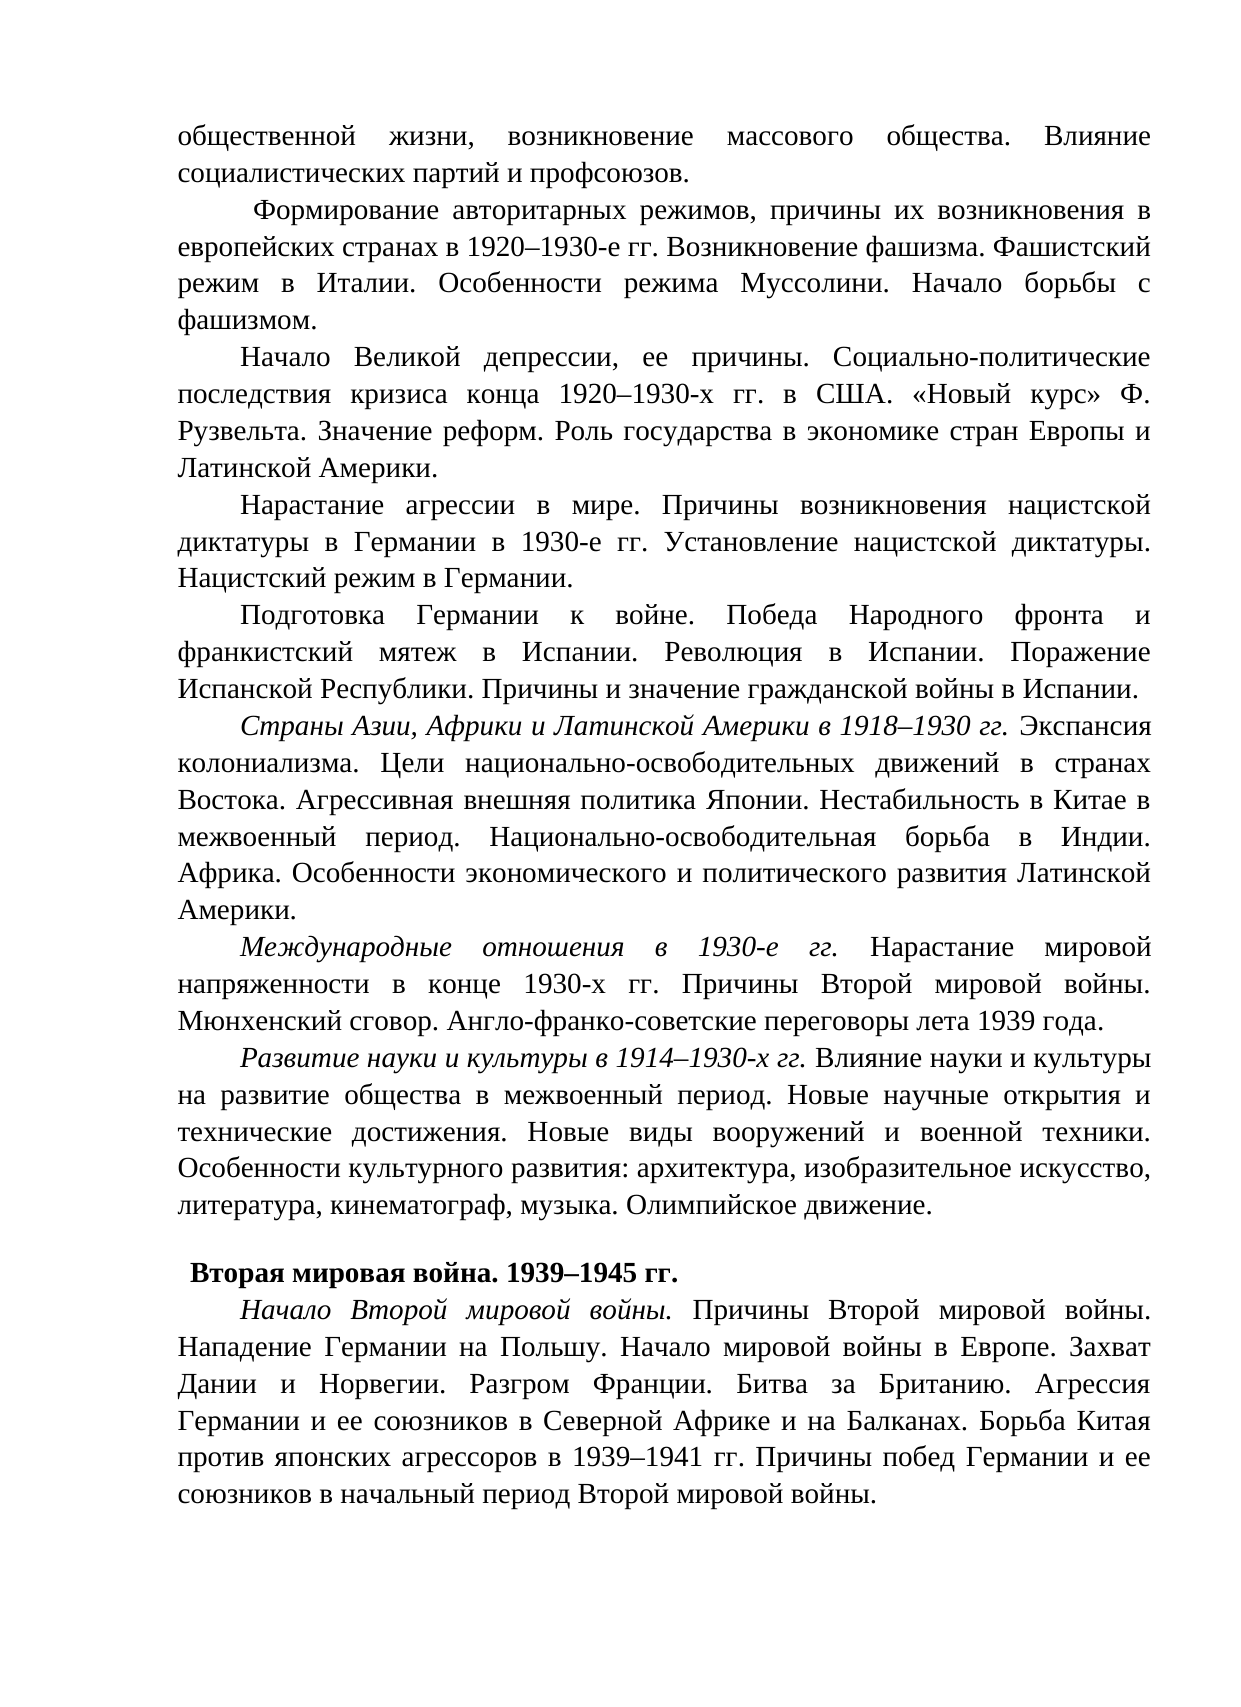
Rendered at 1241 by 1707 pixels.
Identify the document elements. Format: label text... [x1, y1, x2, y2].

text Нарастание агрессии в мире. Причины возникновения нацистской диктатуры в Германии в 1930-е гг. Установление нацистской диктатуры. Нацистский режим в Германии. [177, 487, 1152, 594]
text Развитие науки и культуры в 1914–1930-х гг. Влияние науки и культуры на развитие общества в межвоенный период. Новые научные открытия и технические достижения. Новые виды вооружений и военной техники. Особенности культурного развития: архитектура, изобразительное искусство, литература, кинематограф, музыка. Олимпийское движение. [177, 1040, 1152, 1221]
text Страны Азии, Африки и Латинской Америки в 1918–1930 гг. Экспансия колониализма. Цели национально-освободительных движений в странах Востока. Агрессивная внешняя политика Японии. Нестабильность в Китае в межвоенный период. Национально-освободительная борьба в Индии. Африка. Особенности экономического и политического развития Латинской Америки. [177, 708, 1152, 926]
text Формирование авторитарных режимов, причины их возникновения в европейских странах в 1920–1930-е гг. Возникновение фашизма. Фашистский режим в Италии. Особенности режима Муссолини. Начало борьбы с фашизмом. [177, 192, 1152, 336]
text Начало Великой депрессии, ее причины. Социально-политические последствия кризиса конца 1920–1930-х гг. в США. «Новый курс» Ф. Рузвельта. Значение реформ. Роль государства в экономике стран Европы и Латинской Америки. [177, 339, 1152, 483]
text Начало Второй мировой войны. Причины Второй мировой войны. Нападение Германии на Польшу. Начало мировой войны в Европе. Захват Дании и Норвегии. Разгром Франции. Битва за Британию. Агрессия Германии и ее союзников в Северной Африке и на Балканах. Борьба Китая против японских агрессоров в 1939–1941 гг. Причины побед Германии и ее союзников в начальный период Второй мировой войны. [177, 1292, 1152, 1510]
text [177, 118, 1152, 188]
text Подготовка Германии к войне. Победа Народного фронта и франкистский мятеж в Испании. Революция в Испании. Поражение Испанской Республики. Причины и значение гражданской войны в Испании. [177, 597, 1152, 705]
text Международные отношения в 1930-е гг. Нарастание мировой напряженности в конце 1930-х гг. Причины Второй мировой войны. Мюнхенский сговор. Англо-франко-советские переговоры лета 1939 года. [177, 929, 1152, 1037]
text Вторая мировая война. 1939–1945 гг. [190, 1255, 1152, 1289]
